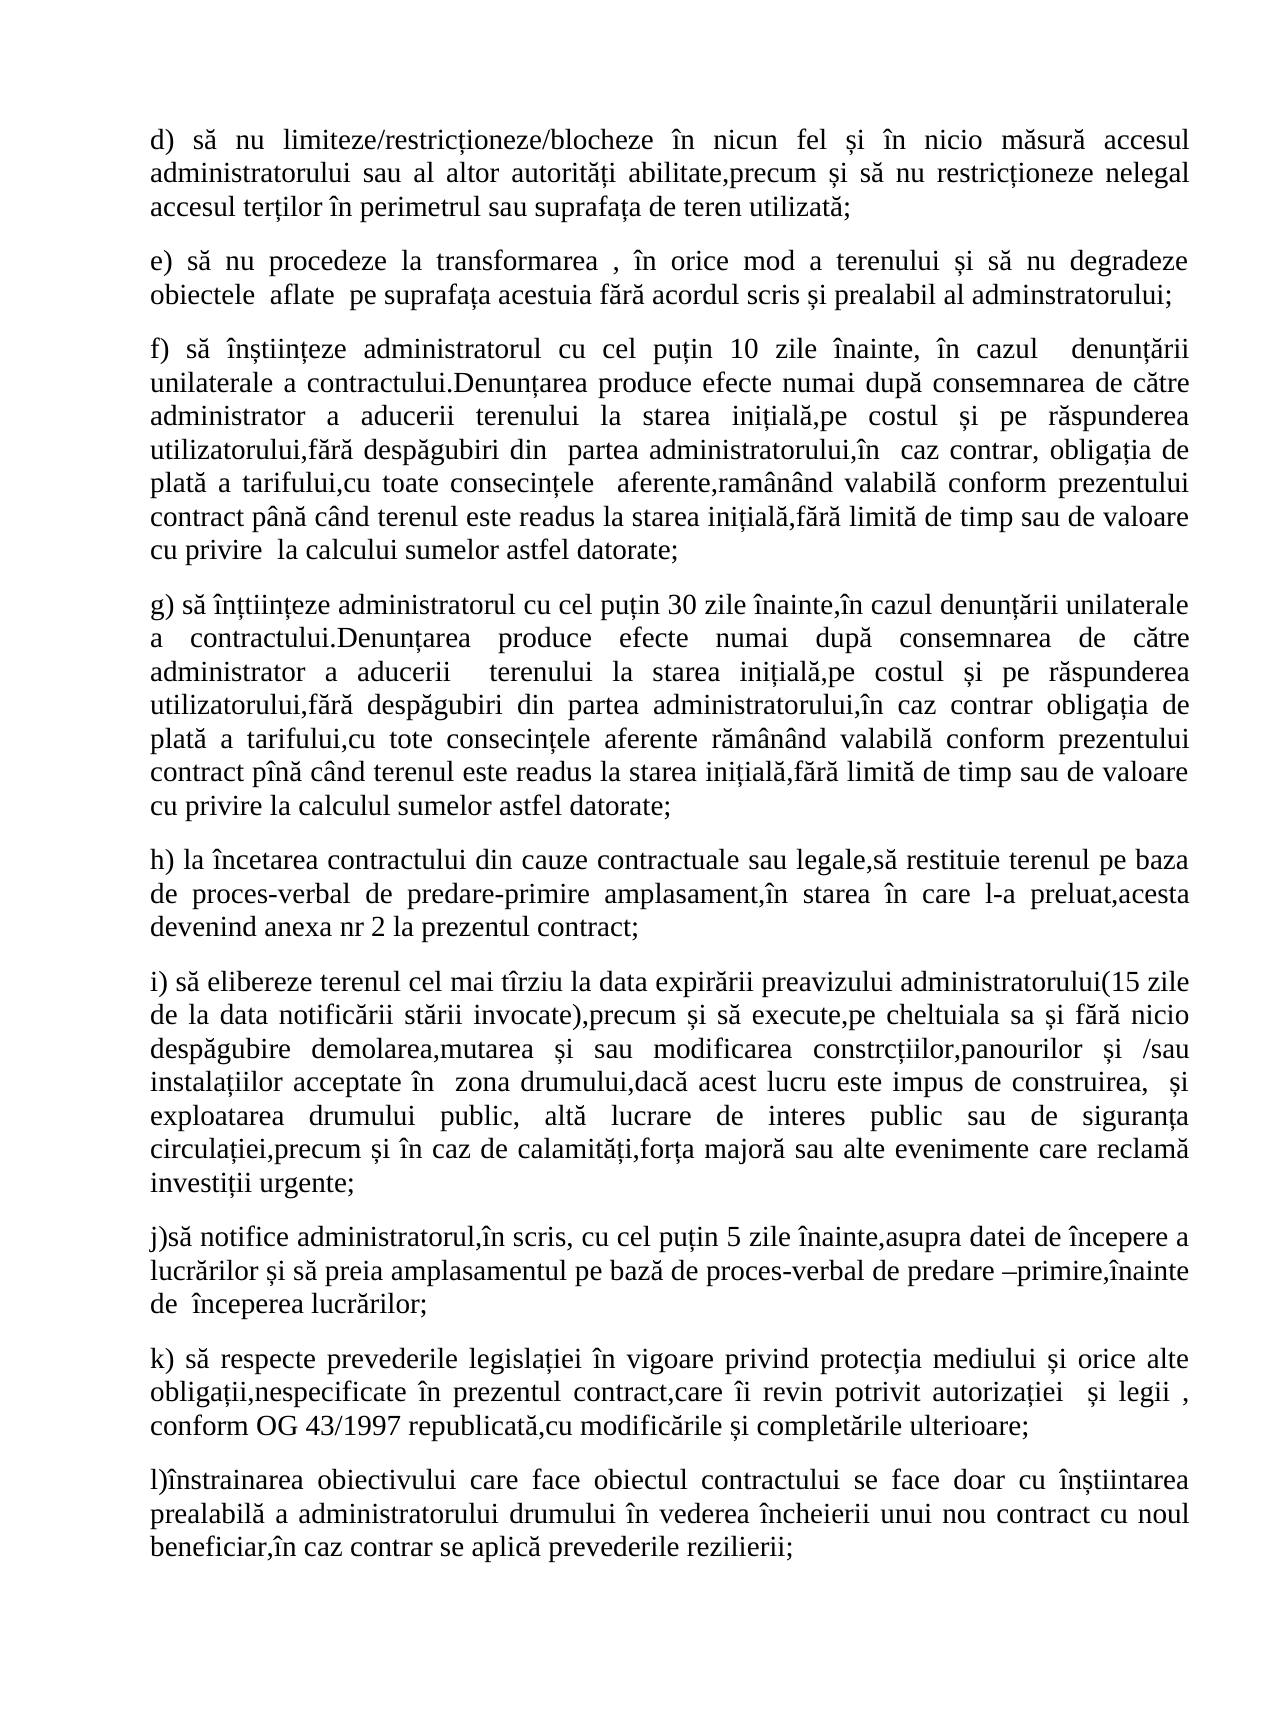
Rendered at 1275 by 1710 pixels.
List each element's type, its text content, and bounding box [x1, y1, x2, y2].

text f) să înștiințeze administratorul cu cel puțin 10 zile înainte, în cazul denunțării unilaterale a contractului.Denunțarea produce efecte numai după consemnarea de către administrator a aducerii terenului la starea inițială,pe costul și pe răspunderea utilizatorului,fără despăgubiri din partea administratorului,în caz contrar, obligația de plată a tarifului,cu toate consecințele aferente,ramânând valabilă conform prezentului contract până când terenul este readus la starea inițială,fără limită de timp sau de valoare cu privire la calcului sumelor astfel datorate; [150, 331, 1191, 566]
text d) să nu limiteze/restricționeze/blocheze în nicun fel și în nicio măsură accesul administratorului sau al altor autorități abilitate,precum și să nu restricționeze nelegal accesul terților în perimetrul sau suprafața de teren utilizată; [150, 122, 1191, 222]
text k) să respecte prevederile legislației în vigoare privind protecția mediului și orice alte obligații,nespecificate în prezentul contract,care îi revin potrivit autorizației și legii , conform OG 43/1997 republicată,cu modificările și completările ulterioare; [150, 1341, 1191, 1442]
text i) să elibereze terenul cel mai tîrziu la data expirării preavizului administratorului(15 zile de la data notificării stării invocate),precum și să execute,pe cheltuiala sa și fără nicio despăgubire demolarea,mutarea și sau modificarea constrcțiilor,panourilor și /sau instalațiilor acceptate în zona drumului,dacă acest lucru este impus de construirea, și exploatarea drumului public, altă lucrare de interes public sau de siguranța circulației,precum și în caz de calamități,forța majoră sau alte evenimente care reclamă investiții urgente; [150, 964, 1191, 1199]
text g) să înțtiințeze administratorul cu cel puțin 30 zile înainte,în cazul denunțării unilaterale a contractului.Denunțarea produce efecte numai după consemnarea de către administrator a aducerii terenului la starea inițială,pe costul și pe răspunderea utilizatorului,fără despăgubiri din partea administratorului,în caz contrar obligația de plată a tarifului,cu tote consecințele aferente rămânând valabilă conform prezentului contract pînă când terenul este readus la starea inițială,fără limită de timp sau de valoare cu privire la calculul sumelor astfel datorate; [150, 587, 1191, 822]
text e) să nu procedeze la transformarea , în orice mod a terenului și să nu degradeze obiectele aflate pe suprafața acestuia fără acordul scris și prealabil al adminstratorului; [150, 243, 1191, 310]
text l)înstrainarea obiectivului care face obiectul contractului se face doar cu înștiintarea prealabilă a administratorului drumului în vederea încheierii unui nou contract cu noul beneficiar,în caz contrar se aplică prevederile rezilierii; [150, 1462, 1191, 1563]
text h) la încetarea contractului din cauze contractuale sau legale,să restituie terenul pe baza de proces-verbal de predare-primire amplasament,în starea în care l-a preluat,acesta devenind anexa nr 2 la prezentul contract; [150, 842, 1191, 943]
text j)să notifice administratorul,în scris, cu cel puțin 5 zile înainte,asupra datei de începere a lucrărilor și să preia amplasamentul pe bază de proces-verbal de predare –primire,înainte de începerea lucrărilor; [150, 1219, 1191, 1320]
